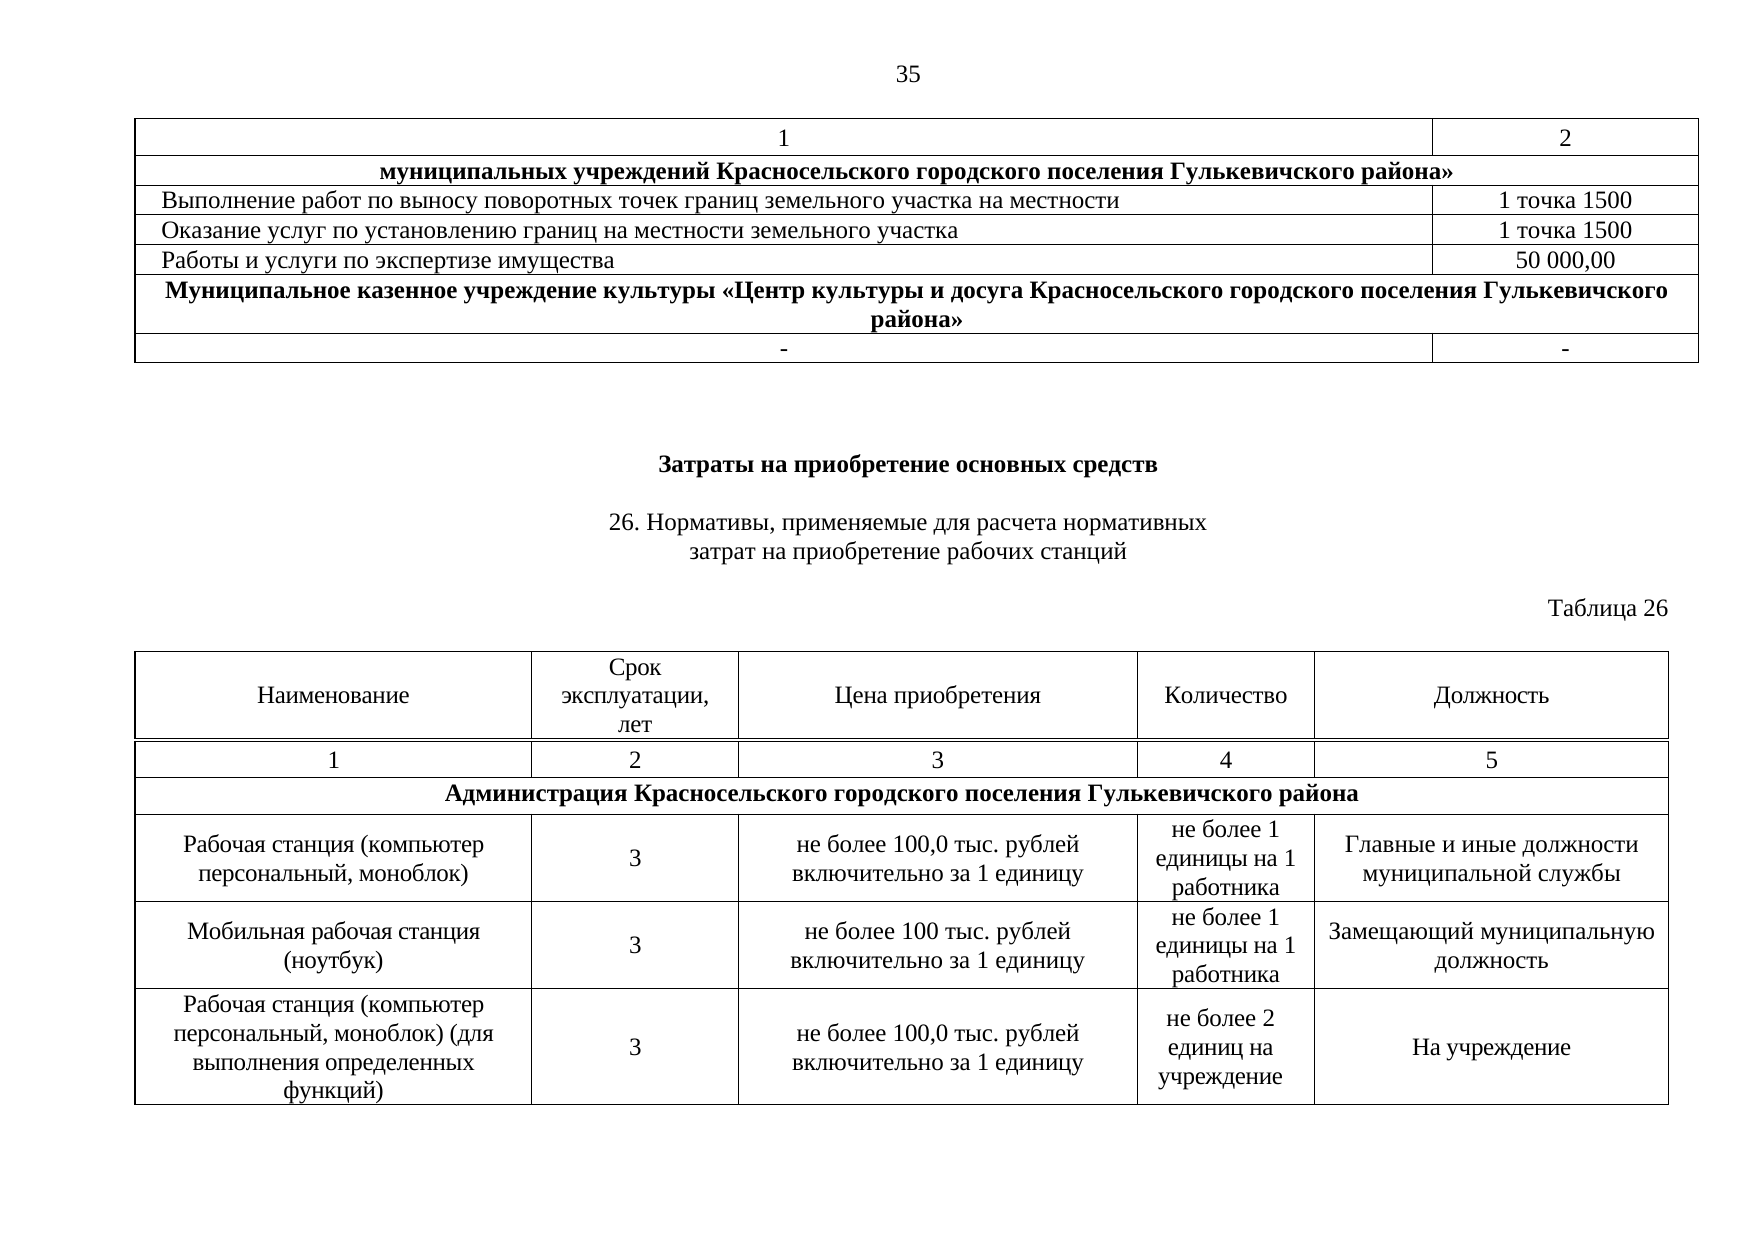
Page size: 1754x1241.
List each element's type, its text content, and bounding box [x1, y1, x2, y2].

table_cell - [1433, 334, 1698, 362]
table_cell Главные и иные должности муниципальной службы [1315, 815, 1668, 901]
table_header 5 [1315, 742, 1668, 777]
table_header Количество [1138, 652, 1314, 738]
table_header Наименование [136, 652, 531, 738]
table_cell не более 2 единиц на учреждение [1138, 989, 1314, 1104]
table_cell 3 [532, 815, 738, 901]
table_cell На учреждение [1315, 989, 1668, 1104]
table_cell Муниципальное казенное учреждение культуры «Центр культуры и досуга Красносельского городского поселения Гулькевичского района» [136, 275, 1698, 332]
table_header 4 [1138, 742, 1314, 777]
text Затраты на приобретение основных средств [148, 449, 1668, 478]
table_cell не более 100,0 тыс. рублей включительно за 1 единицу [739, 815, 1137, 901]
table_header Должность [1315, 652, 1668, 738]
table_cell Рабочая станция (компьютер персональный, моноблок) (для выполнения определенных функций) [136, 989, 531, 1104]
table_cell Администрация Красносельского городского поселения Гулькевичского района [136, 778, 1668, 813]
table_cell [136, 156, 1698, 184]
table_cell Рабочая станция (компьютер персональный, моноблок) [136, 815, 531, 901]
table_cell Работы и услуги по экспертизе имущества [136, 245, 1432, 274]
table_cell не более 100,0 тыс. рублей включительно за 1 единицу [739, 989, 1137, 1104]
table_cell Выполнение работ по выносу поворотных точек границ земельного участка на местности [136, 186, 1432, 214]
table_header Срок эксплуатации, лет [532, 652, 738, 738]
table_cell Замещающий муниципальную должность [1315, 902, 1668, 988]
table_cell не более 1 единицы на 1 работника [1138, 815, 1314, 901]
table_cell не более 100 тыс. рублей включительно за 1 единицу [739, 902, 1137, 988]
text Таблица 26 [148, 593, 1668, 622]
table_header 1 [136, 119, 1432, 155]
text 26. Нормативы, применяемые для расчета нормативных [148, 507, 1668, 536]
table_cell Оказание услуг по установлению границ на местности земельного участка [136, 215, 1432, 244]
text затрат на приобретение рабочих станций [148, 536, 1668, 564]
table_header 3 [739, 742, 1137, 777]
table_cell не более 1 единицы на 1 работника [1138, 902, 1314, 988]
table_cell - [136, 334, 1432, 362]
table_header 2 [1433, 119, 1698, 155]
table_cell Мобильная рабочая станция (ноутбук) [136, 902, 531, 988]
table_header Цена приобретения [739, 652, 1137, 738]
table_cell 3 [532, 902, 738, 988]
table_header 2 [532, 742, 738, 777]
table_header 1 [136, 742, 531, 777]
table_cell 50 000,00 [1433, 245, 1698, 274]
table_cell 1 точка 1500 [1433, 215, 1698, 244]
table_cell 3 [532, 989, 738, 1104]
table_cell 1 точка 1500 [1433, 186, 1698, 214]
